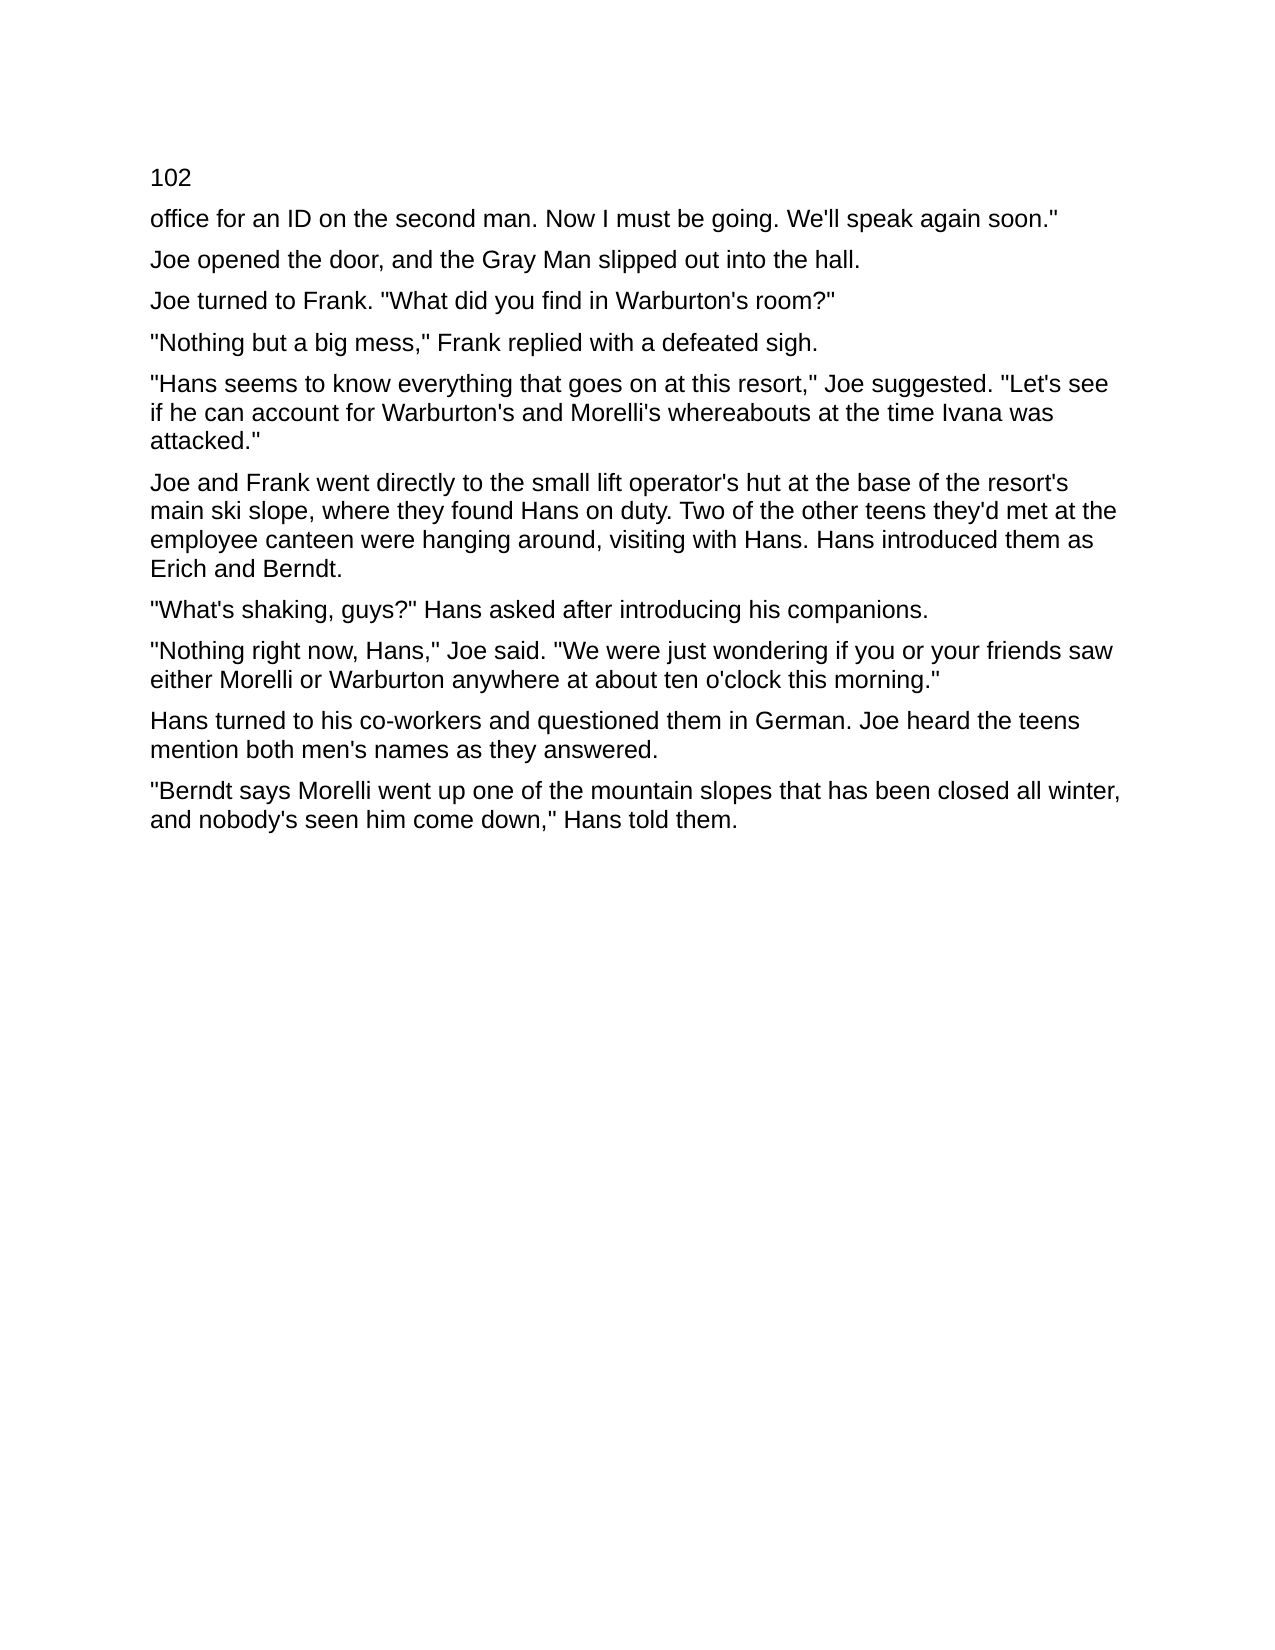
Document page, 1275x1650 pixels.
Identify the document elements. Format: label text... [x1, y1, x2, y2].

text "Nothing but a big mess," Frank replied with a defeated sigh. [150, 327, 1125, 356]
text Joe turned to Frank. "What did you find in Warburton's room?" [150, 286, 1125, 315]
text "Nothing right now, Hans," Joe said. "We were just wondering if you or your friends saw either Morelli or Warburton anywhere at about ten o'clock this morning." [150, 636, 1125, 694]
text "Hans seems to know everything that goes on at this resort," Joe suggested. "Let's see if he can account for Warburton's and Morelli's whereabouts at the time Ivana was attacked." [150, 369, 1125, 455]
text "What's shaking, guys?" Hans asked after introducing his companions. [150, 595, 1125, 624]
text Joe opened the door, and the Gray Man slipped out into the hall. [150, 245, 1125, 274]
text office for an ID on the second man. Now I must be going. We'll speak again soon." [150, 204, 1125, 232]
text Joe and Frank went directly to the small lift operator's hut at the base of the resort's main ski slope, where they found Hans on duty. Two of the other teens they'd met at the employee canteen were hanging around, visiting with Hans. Hans introduced them as Erich and Berndt. [150, 467, 1125, 582]
text Hans turned to his co-workers and questioned them in German. Joe heard the teens mention both men's names as they answered. [150, 706, 1125, 764]
text 102 [150, 162, 1125, 191]
text "Berndt says Morelli went up one of the mountain slopes that has been closed all winter, and nobody's seen him come down," Hans told them. [150, 776, 1125, 834]
